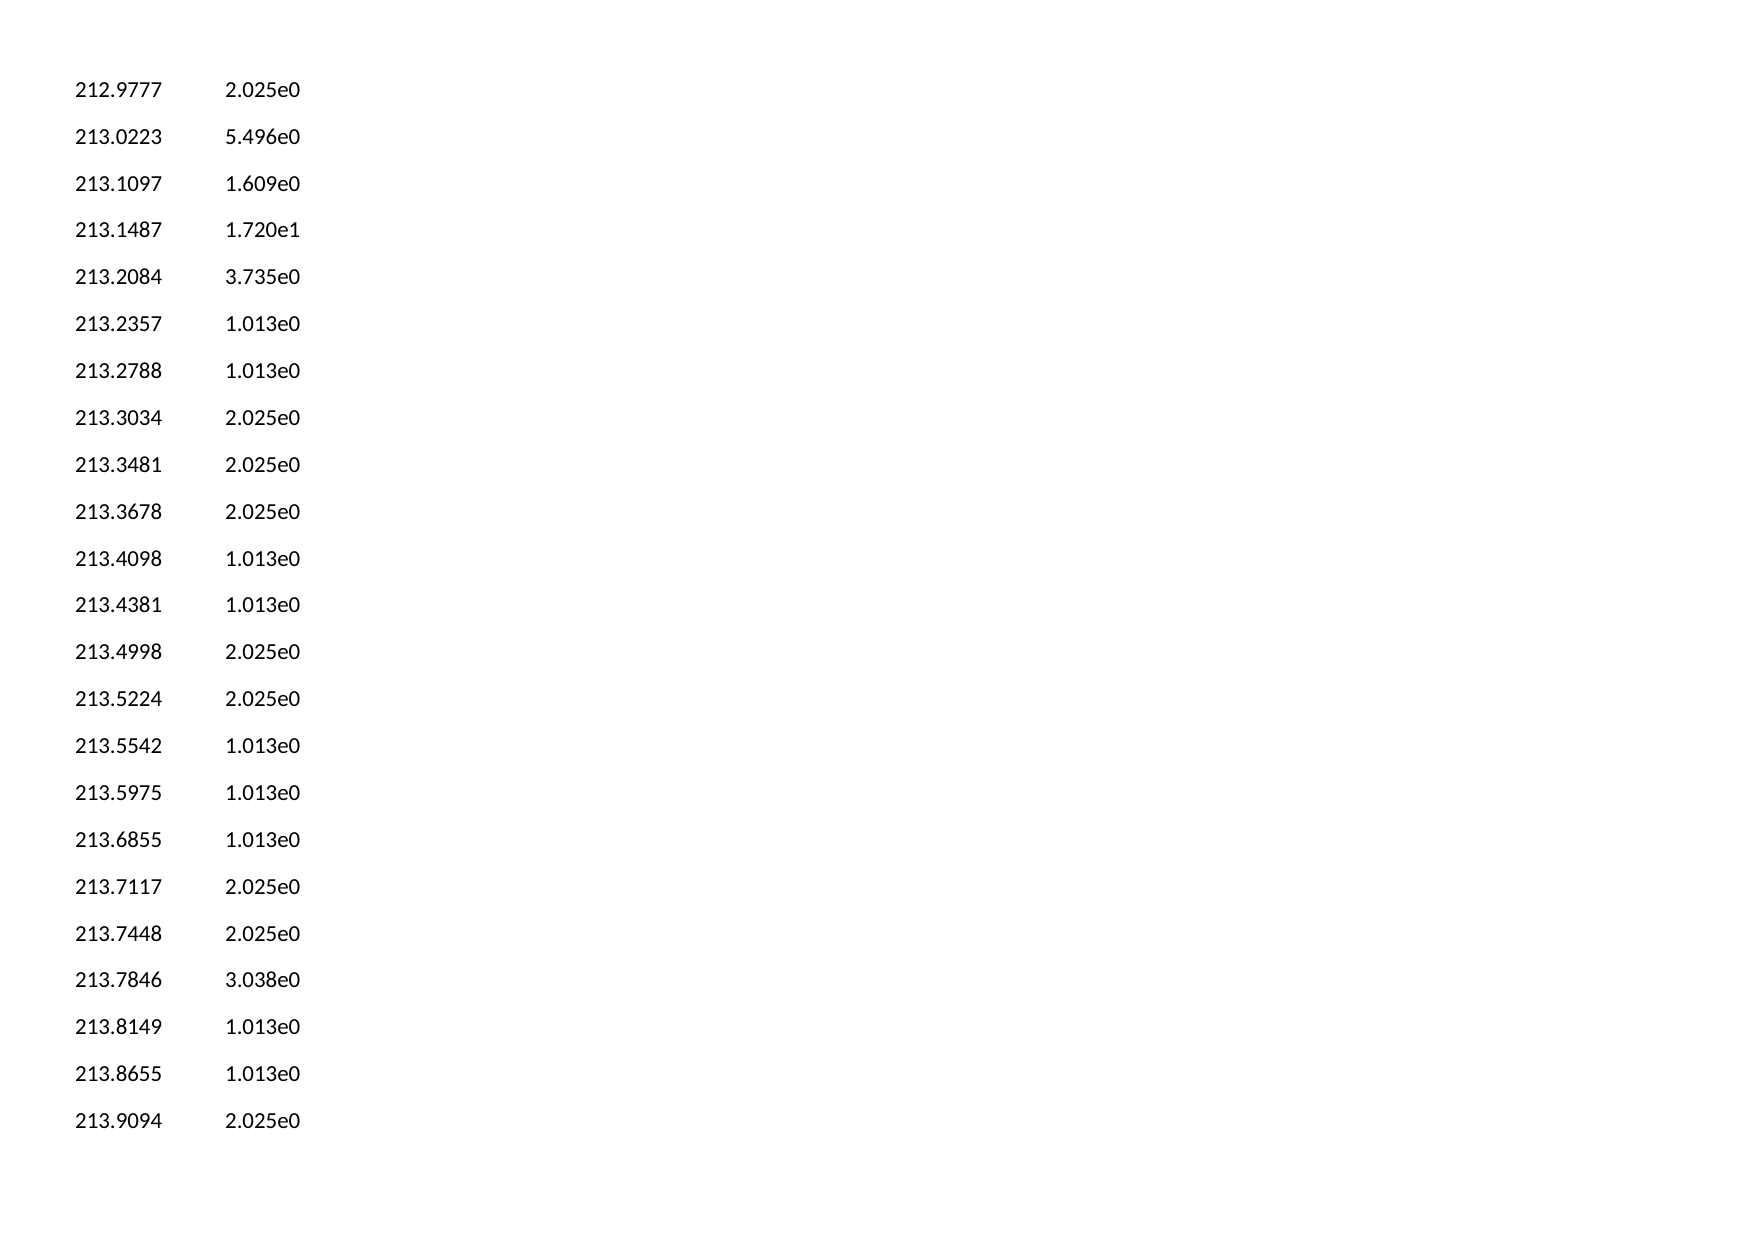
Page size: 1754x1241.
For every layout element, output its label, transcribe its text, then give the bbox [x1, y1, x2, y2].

text 213.4098 1.013e0 [75, 544, 1679, 572]
text 213.5975 1.013e0 [75, 778, 1679, 806]
text 213.6855 1.013e0 [75, 825, 1679, 853]
text 213.3481 2.025e0 [75, 450, 1679, 478]
text 212.9777 2.025e0 [75, 75, 1679, 103]
text 213.9094 2.025e0 [75, 1106, 1679, 1134]
text 213.3034 2.025e0 [75, 403, 1679, 431]
text 213.8149 1.013e0 [75, 1012, 1679, 1041]
text 213.0223 5.496e0 [75, 122, 1679, 150]
text 213.2357 1.013e0 [75, 309, 1679, 337]
text 213.2084 3.735e0 [75, 262, 1679, 291]
text 213.4381 1.013e0 [75, 591, 1679, 619]
text 213.8655 1.013e0 [75, 1059, 1679, 1087]
text 213.7117 2.025e0 [75, 872, 1679, 900]
text 213.1097 1.609e0 [75, 169, 1679, 197]
text 213.5224 2.025e0 [75, 684, 1679, 712]
text 213.1487 1.720e1 [75, 216, 1679, 244]
text 213.4998 2.025e0 [75, 637, 1679, 666]
text 213.3678 2.025e0 [75, 497, 1679, 525]
text 213.5542 1.013e0 [75, 731, 1679, 759]
text 213.7846 3.038e0 [75, 966, 1679, 994]
text 213.2788 1.013e0 [75, 356, 1679, 384]
text 213.7448 2.025e0 [75, 919, 1679, 947]
